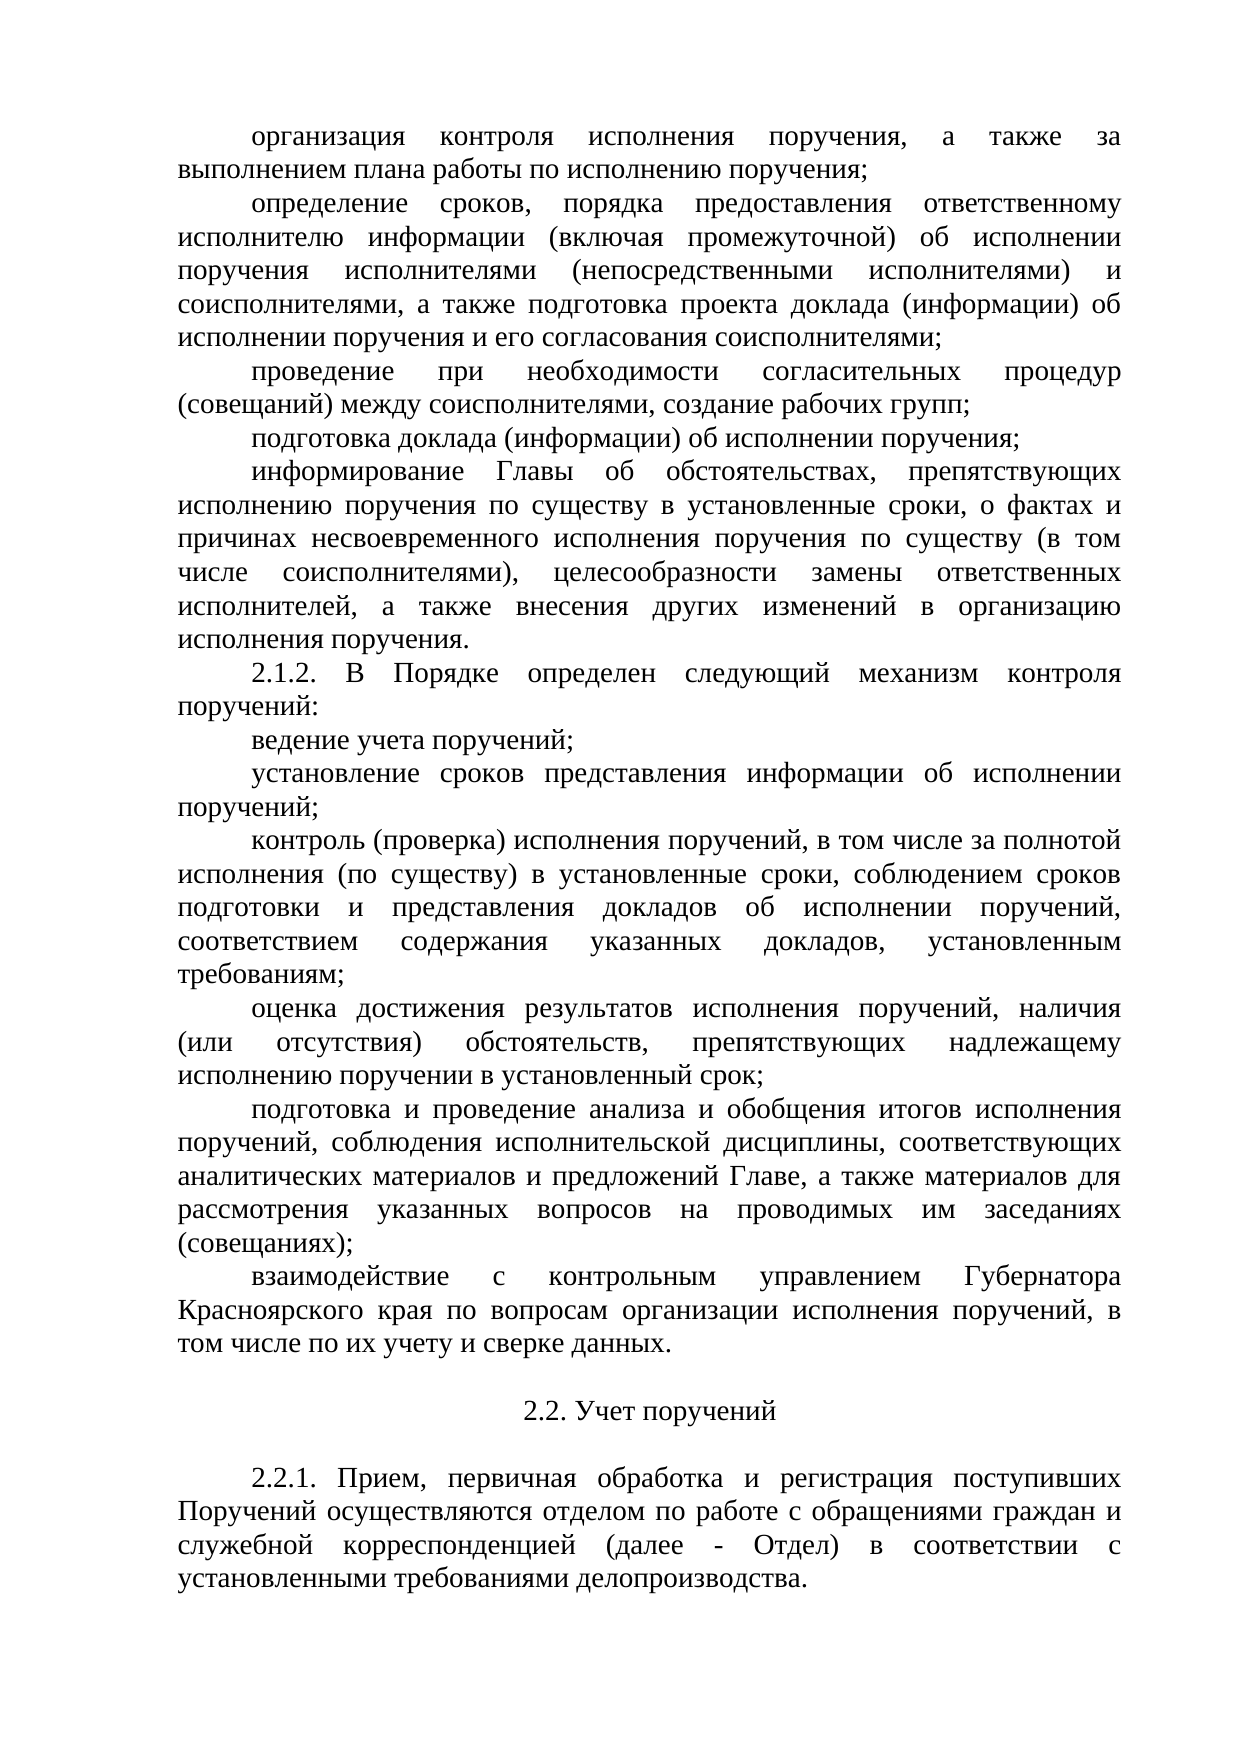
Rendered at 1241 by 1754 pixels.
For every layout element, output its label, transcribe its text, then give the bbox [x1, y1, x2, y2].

text оценка достижения результатов исполнения поручений, наличия (или отсутствия) обстоятельств, препятствующих надлежащему исполнению поручении в установленный срок; [177, 990, 1122, 1091]
text подготовка доклада (информации) об исполнении поручения; [177, 420, 1122, 453]
text 2.2. Учет поручений [177, 1393, 1122, 1426]
text информирование Главы об обстоятельствах, препятствующих исполнению поручения по существу в установленные сроки, о фактах и причинах несвоевременного исполнения поручения по существу (в том числе соисполнителями), целесообразности замены ответственных исполнителей, а также внесения других изменений в организацию исполнения поручения. [177, 453, 1122, 655]
text ведение учета поручений; [177, 722, 1122, 755]
text 2.2.1. Прием, первичная обработка и регистрация поступивших Поручений осуществляются отделом по работе с обращениями граждан и служебной корреспонденцией (далее - Отдел) в соответствии с установленными требованиями делопроизводства. [177, 1460, 1122, 1594]
text организация контроля исполнения поручения, а также за выполнением плана работы по исполнению поручения; [177, 118, 1122, 185]
text определение сроков, порядка предоставления ответственному исполнителю информации (включая промежуточной) об исполнении поручения исполнителями (непосредственными исполнителями) и соисполнителями, а также подготовка проекта доклада (информации) об исполнении поручения и его согласования соисполнителями; [177, 185, 1122, 353]
text установление сроков представления информации об исполнении поручений; [177, 755, 1122, 822]
text подготовка и проведение анализа и обобщения итогов исполнения поручений, соблюдения исполнительской дисциплины, соответствующих аналитических материалов и предложений Главе, а также материалов для рассмотрения указанных вопросов на проводимых им заседаниях (совещаниях); [177, 1091, 1122, 1258]
text 2.1.2. В Порядке определен следующий механизм контроля поручений: [177, 655, 1122, 722]
text взаимодействие с контрольным управлением Губернатора Красноярского края по вопросам организации исполнения поручений, в том числе по их учету и сверке данных. [177, 1258, 1122, 1359]
text проведение при необходимости согласительных процедур (совещаний) между соисполнителями, создание рабочих групп; [177, 353, 1122, 420]
text контроль (проверка) исполнения поручений, в том числе за полнотой исполнения (по существу) в установленные сроки, соблюдением сроков подготовки и представления докладов об исполнении поручений, соответствием содержания указанных докладов, установленным требованиям; [177, 822, 1122, 990]
